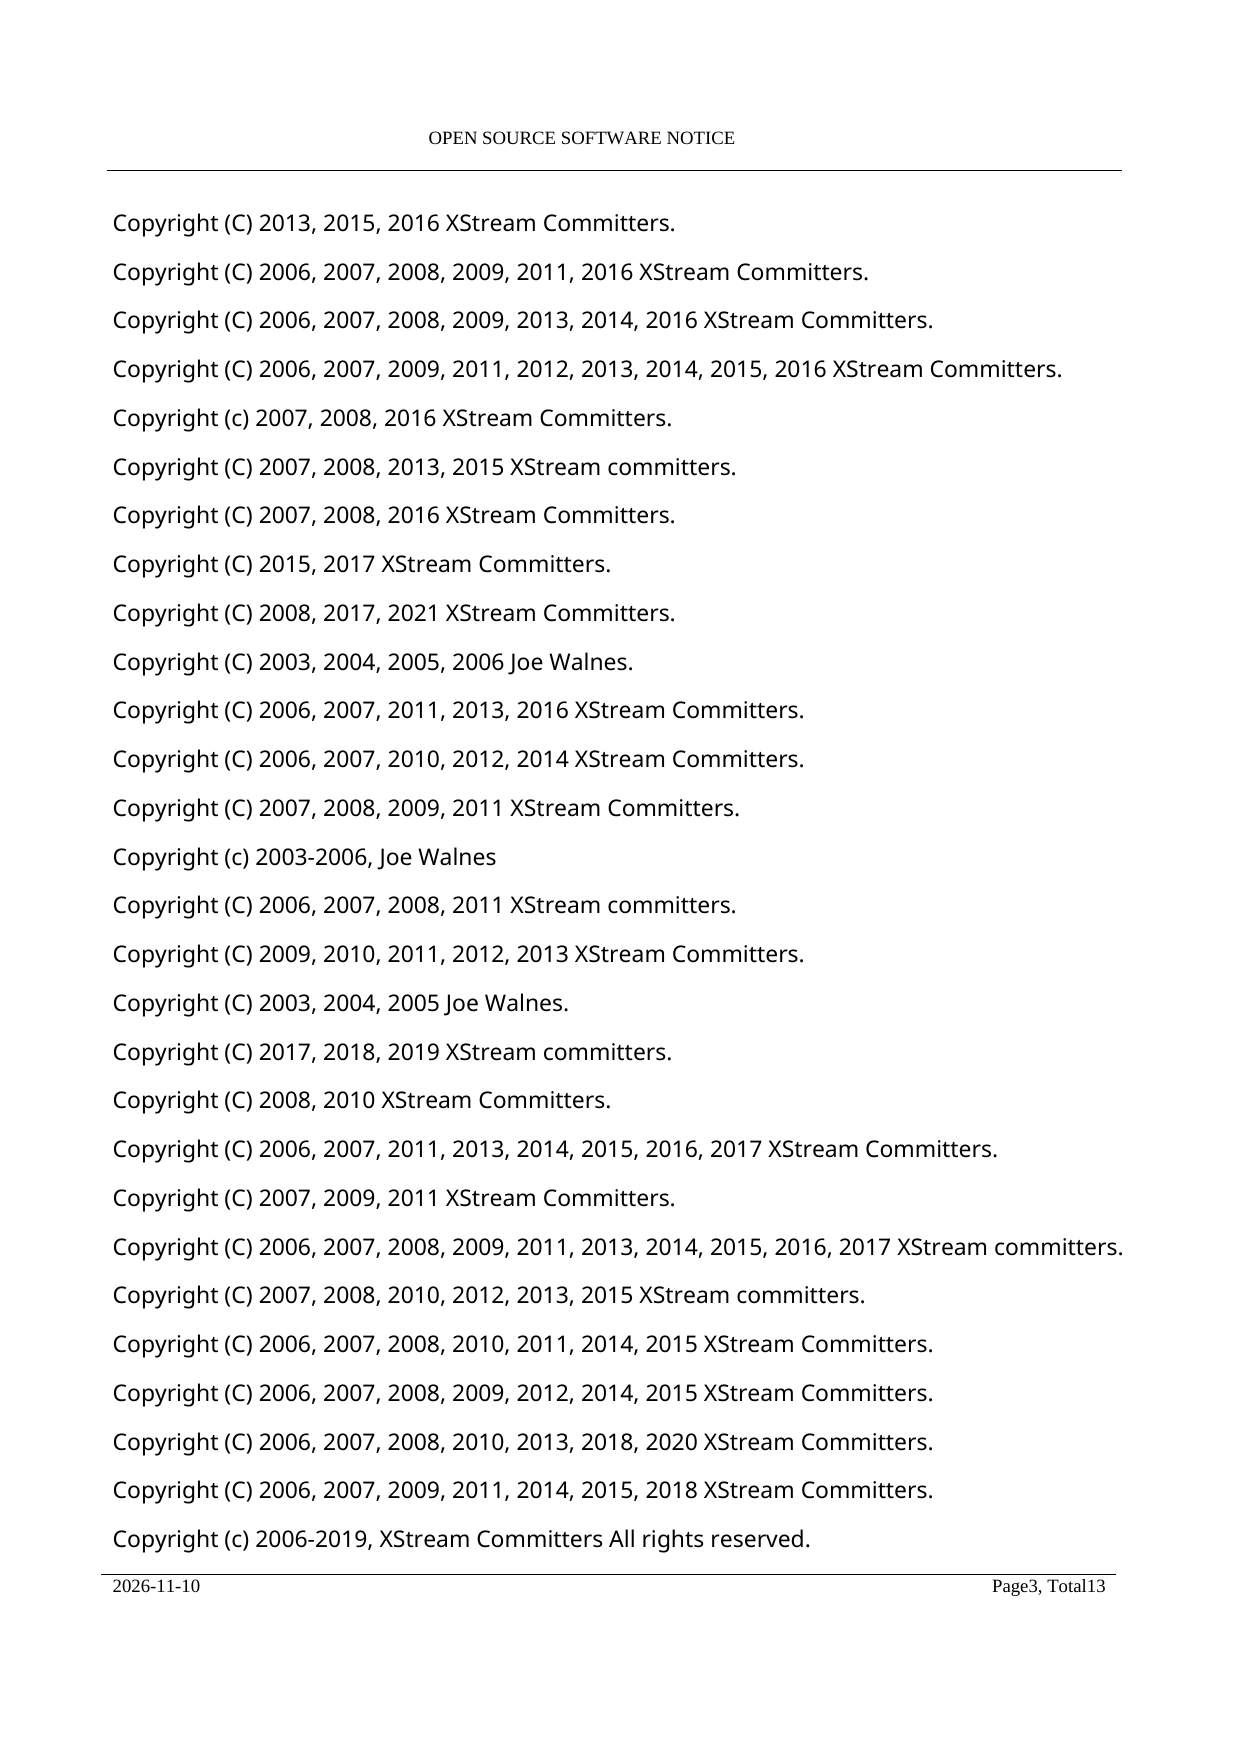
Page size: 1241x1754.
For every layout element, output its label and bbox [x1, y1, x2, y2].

text [112, 206, 1128, 1555]
